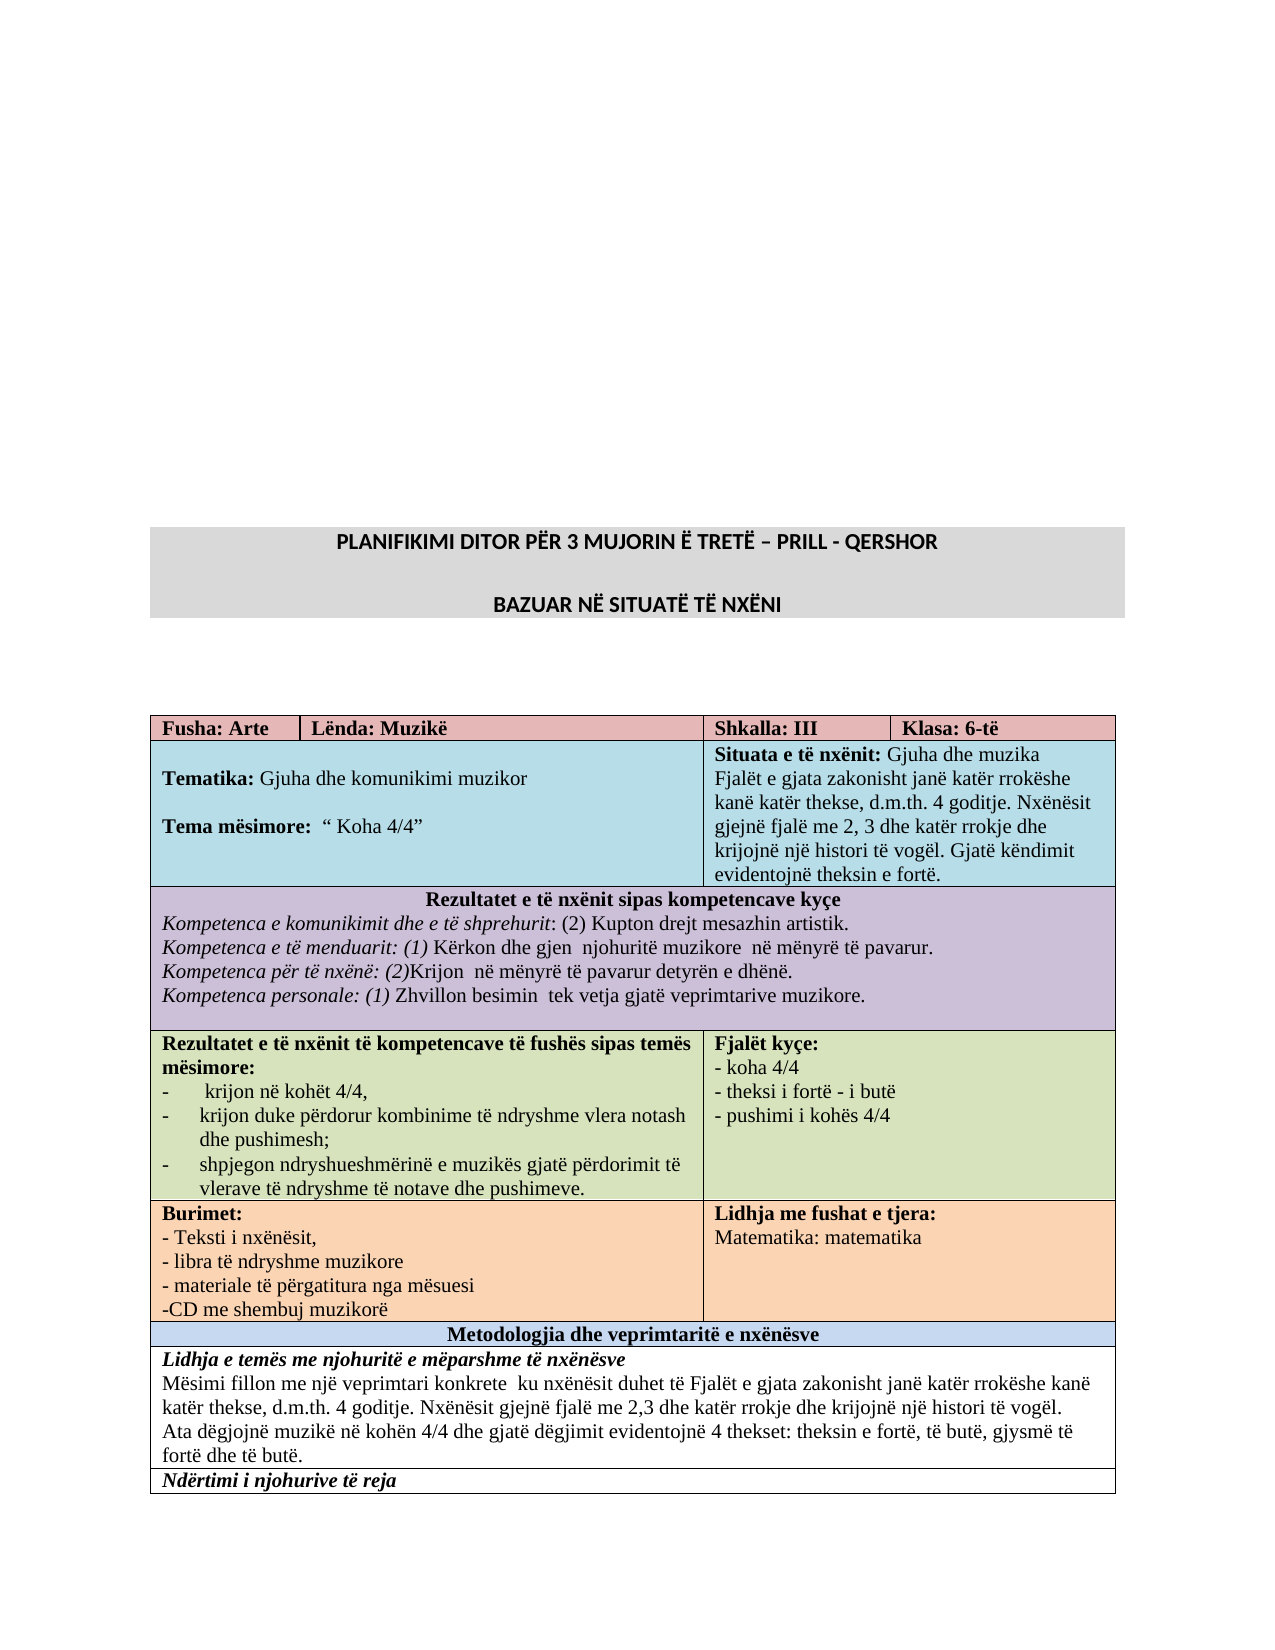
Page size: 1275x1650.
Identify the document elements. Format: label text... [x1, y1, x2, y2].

table_cell Tematika: Gjuha dhe komunikimi muzikor Tema mësimore: “ Koha 4/4” [151, 741, 703, 886]
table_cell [151, 1469, 1115, 1492]
table_header Lënda: Muzikë [301, 716, 703, 740]
table_header Fusha: Arte [151, 716, 299, 740]
text PLANIFIKIMI DITOR PËR 3 MUJORIN Ë TRETË – PRILL - QERSHOR [150, 527, 1125, 555]
table_cell Lidhja e temës me njohuritë e mëparshme të nxënësve Mësimi fillon me një veprimtari konkrete ku nxënësit duhet të Fjalët e gjata zakonisht janë katër rrokëshe kanë katër thekse, d.m.th. 4 goditje. Nxënësit gjejnë fjalë me 2,3 dhe katër rrokje dhe krijojnë një histori të vogël. Ata dëgjojnë muzikë në kohën 4/4 dhe gjatë dëgjimit evidentojnë 4 thekset: theksin e fortë, të butë, gjysmë të fortë dhe të butë. [151, 1347, 1115, 1467]
table_header Klasa: 6-të [891, 716, 1115, 740]
text BAZUAR NË SITUATË TË NXËNI [150, 590, 1125, 618]
table_cell Fjalët kyçe: - koha 4/4 - theksi i fortë - i butë - pushimi i kohës 4/4 [704, 1031, 1115, 1199]
table_cell Lidhja me fushat e tjera: Matematika: matematika [704, 1201, 1115, 1321]
table_cell Burimet: - Teksti i nxënësit, - libra të ndryshme muzikore - materiale të përgatitura nga mësuesi -CD me shembuj muzikorë [151, 1201, 703, 1321]
table_cell Rezultatet e të nxënit sipas kompetencave kyçe Kompetenca e komunikimit dhe e të shprehurit: (2) Kupton drejt mesazhin artistik. Kompetenca e të menduarit: (1) Kërkon dhe gjen njohuritë muzikore në mënyrë të pavarur. Kompetenca për të nxënë: (2)Krijon në mënyrë të pavarur detyrën e dhënë. Kompetenca personale: (1) Zhvillon besimin tek vetja gjatë veprimtarive muzikore. [151, 887, 1115, 1030]
table_header Shkalla: III [704, 716, 890, 740]
table_cell Rezultatet e të nxënit të kompetencave të fushës sipas temës mësimore: krijon në kohët 4/4, krijon duke përdorur kombinime të ndryshme vlera notash dhe pushimesh; shpjegon ndryshueshmërinë e muzikës gjatë përdorimit të vlerave të ndryshme të notave dhe pushimeve. [151, 1031, 703, 1199]
table_cell Situata e të nxënit: Gjuha dhe muzika Fjalët e gjata zakonisht janë katër rrokëshe kanë katër thekse, d.m.th. 4 goditje. Nxënësit gjejnë fjalë me 2, 3 dhe katër rrokje dhe krijojnë një histori të vogël. Gjatë këndimit evidentojnë theksin e fortë. [704, 741, 1115, 886]
table_cell Metodologjia dhe veprimtaritë e nxënësve [151, 1322, 1115, 1346]
